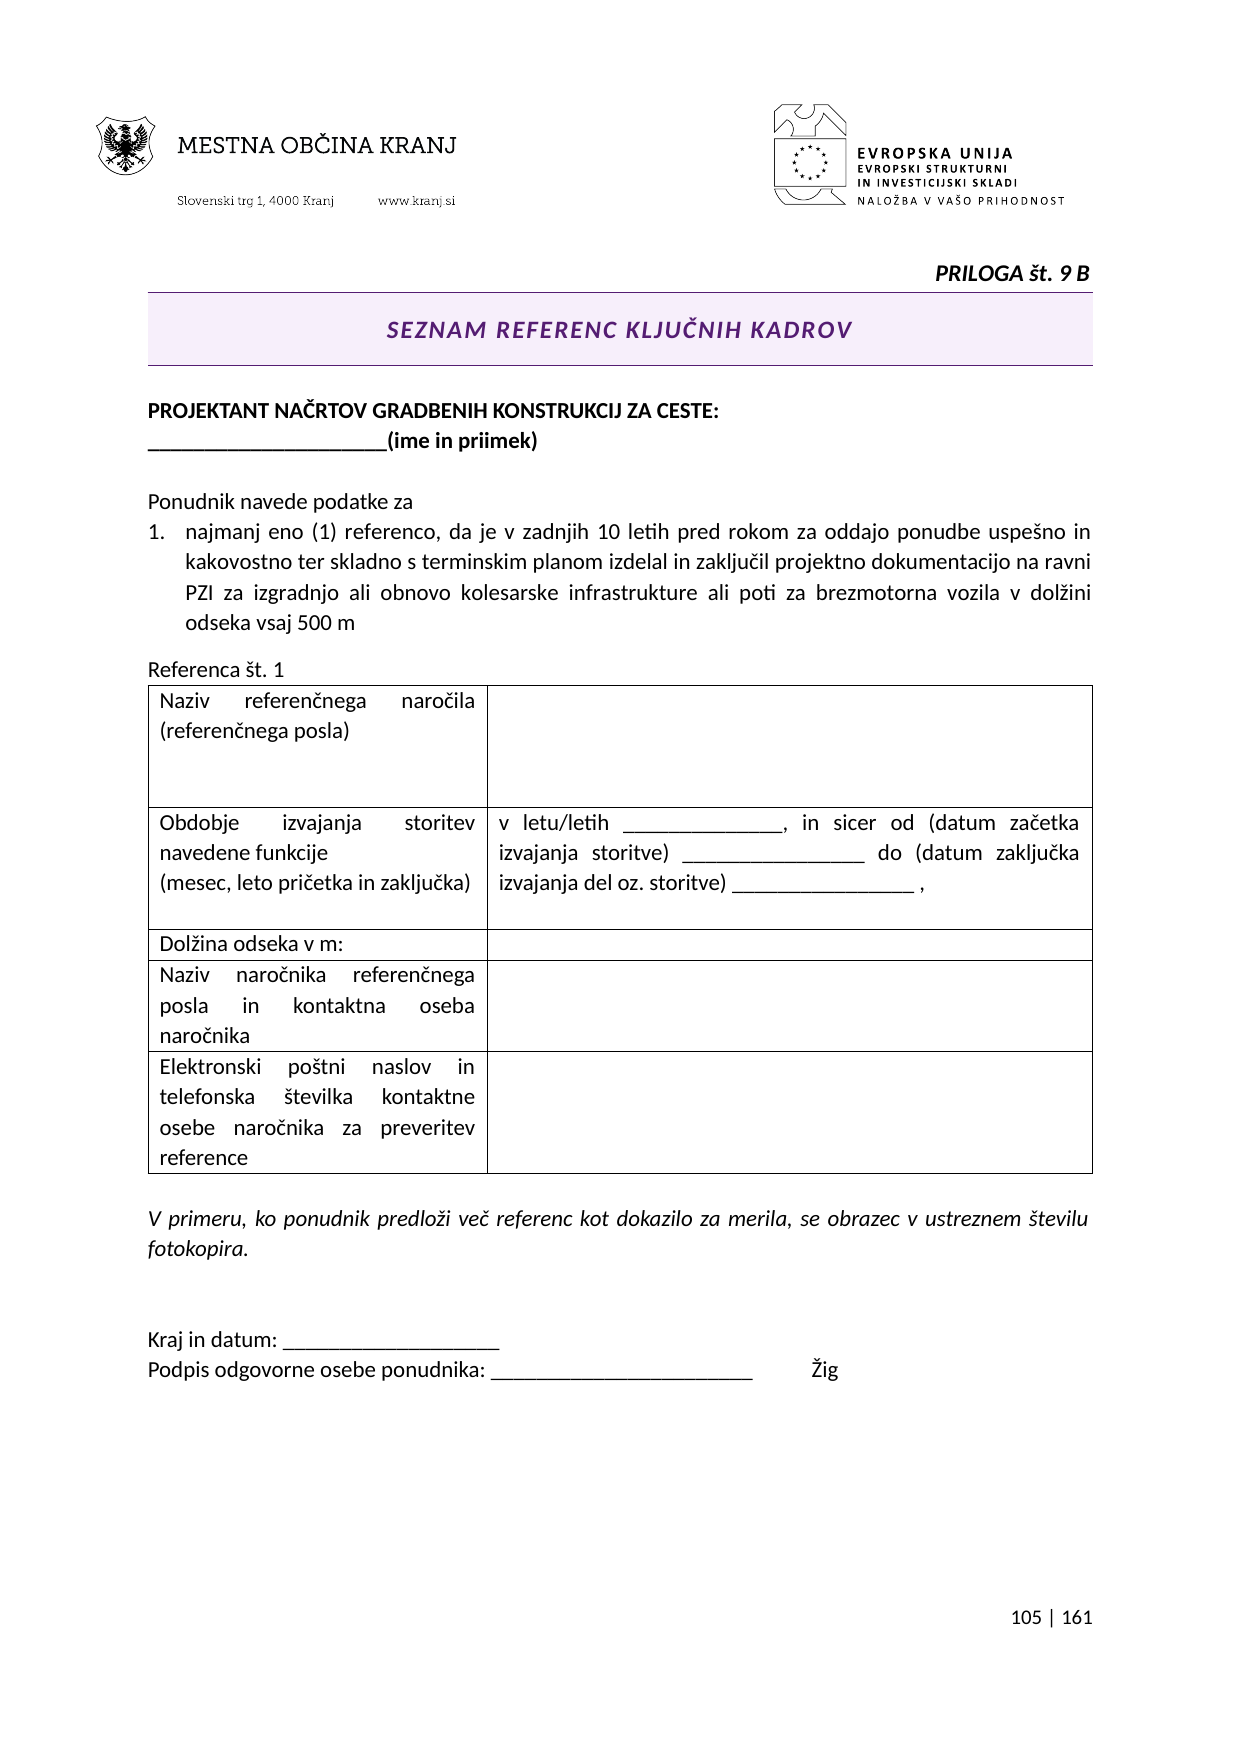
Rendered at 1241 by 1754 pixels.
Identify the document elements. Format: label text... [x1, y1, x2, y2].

text Referenca št. 1 [148, 655, 1092, 683]
text Ponudnik navede podatke za [148, 487, 1092, 515]
table_cell [488, 930, 1092, 959]
table_cell [488, 1052, 1092, 1173]
table_cell Dolžina odseka v m: [149, 930, 487, 959]
list najmanj eno (1) referenco, da je v zadnjih 10 letih pred rokom za oddajo ponudbe uspešno in kakovostno ter skladno s terminskim planom izdelal in zaključil projektno dokumentacijo na ravni PZI za izgradnjo ali obnovo kolesarske infrastrukture ali poti za brezmotorna vozila v dolžini odseka vsaj 500 m [148, 517, 1093, 636]
table_header [488, 686, 1092, 807]
text SEZNAM REFERENC KLJUČNIH KADROV [148, 293, 1093, 365]
text V primeru, ko ponudnik predloži več referenc kot dokazilo za merila, se obrazec v ustreznem številu fotokopira. [148, 1204, 1092, 1262]
table_cell Elektronski poštni naslov in telefonska številka kontaktne osebe naročnika za preveritev reference [149, 1052, 487, 1173]
table_cell [488, 961, 1092, 1051]
text Podpis odgovorne osebe ponudnika: _______________________ Žig [148, 1355, 1092, 1383]
text _____________________(ime in priimek) [148, 427, 1092, 454]
text Kraj in datum: ___________________ [148, 1325, 1092, 1353]
table_cell Obdobje izvajanja storitev navedene funkcije (mesec, leto pričetka in zaključka) [149, 808, 487, 928]
table_cell v letu/letih ______________, in sicer od (datum začetka izvajanja storitve) ________________ do (datum zaključka izvajanja del oz. storitve) ________________ , [488, 808, 1092, 928]
text PROJEKTANT NAČRTOV GRADBENIH KONSTRUKCIJ ZA CESTE: [148, 396, 1092, 424]
table_header Naziv referenčnega naročila (referenčnega posla) [149, 686, 487, 807]
text PRILOGA št. 9 B [148, 258, 1092, 287]
picture [0, 1, 1241, 264]
table_cell Naziv naročnika referenčnega posla in kontaktna oseba naročnika [149, 961, 487, 1051]
